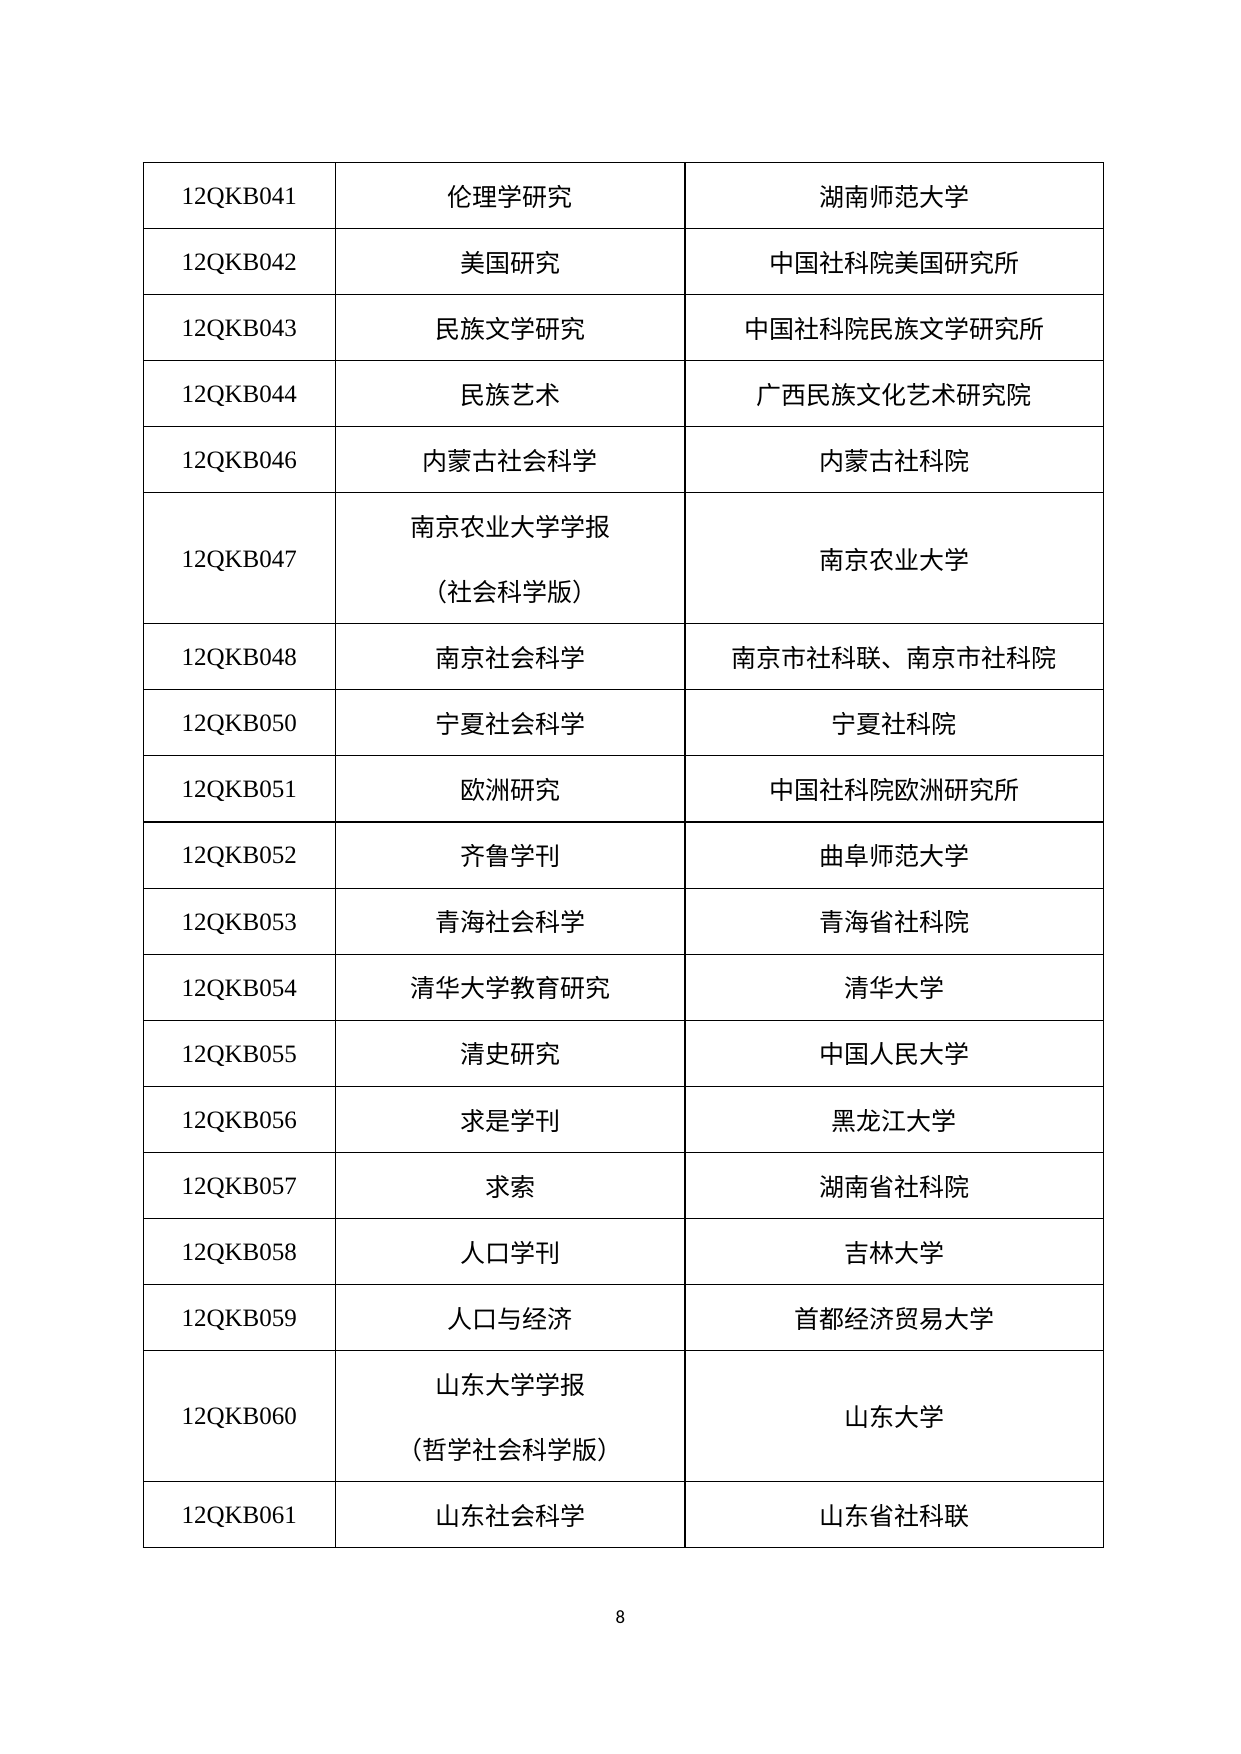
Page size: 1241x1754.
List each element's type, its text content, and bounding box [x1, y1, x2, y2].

table_cell 民族艺术 [336, 361, 684, 426]
table_cell 中国社科院欧洲研究所 [686, 756, 1103, 821]
table_cell 12QKB059 [144, 1285, 335, 1350]
table_cell 南京农业大学学报 （社会科学版） [336, 493, 684, 623]
table_cell 内蒙古社科院 [686, 427, 1103, 492]
table_cell 12QKB058 [144, 1219, 335, 1284]
table_cell 广西民族文化艺术研究院 [686, 361, 1103, 426]
table_cell 求索 [336, 1153, 684, 1218]
table_cell 山东大学 [686, 1351, 1103, 1481]
table_cell 12QKB055 [144, 1021, 335, 1086]
table_cell 12QKB047 [144, 493, 335, 623]
table_cell 清史研究 [336, 1021, 684, 1086]
table_cell 吉林大学 [686, 1219, 1103, 1284]
table_cell 首都经济贸易大学 [686, 1285, 1103, 1350]
table_cell 清华大学 [686, 955, 1103, 1019]
table_cell 12QKB053 [144, 889, 335, 953]
table_cell 山东大学学报 （哲学社会科学版） [336, 1351, 684, 1481]
table_cell 黑龙江大学 [686, 1087, 1103, 1152]
table_cell 12QKB043 [144, 295, 335, 360]
table_cell 南京市社科联、南京市社科院 [686, 624, 1103, 689]
table_cell 中国社科院美国研究所 [686, 229, 1103, 294]
table_cell 12QKB048 [144, 624, 335, 689]
table_cell 12QKB057 [144, 1153, 335, 1218]
table_cell 湖南省社科院 [686, 1153, 1103, 1218]
table_cell 中国人民大学 [686, 1021, 1103, 1086]
table_cell 曲阜师范大学 [686, 823, 1103, 887]
table_cell 欧洲研究 [336, 756, 684, 821]
table_cell 民族文学研究 [336, 295, 684, 360]
table_cell 宁夏社会科学 [336, 690, 684, 755]
table_cell 湖南师范大学 [686, 163, 1103, 228]
table_cell 青海社会科学 [336, 889, 684, 953]
table_cell 12QKB046 [144, 427, 335, 492]
table_cell 美国研究 [336, 229, 684, 294]
table_cell 12QKB056 [144, 1087, 335, 1152]
table_cell 南京农业大学 [686, 493, 1103, 623]
table_cell 人口与经济 [336, 1285, 684, 1350]
table_cell 伦理学研究 [336, 163, 684, 228]
table_cell 12QKB050 [144, 690, 335, 755]
table_cell 清华大学教育研究 [336, 955, 684, 1019]
table_cell 南京社会科学 [336, 624, 684, 689]
table_cell 12QKB041 [144, 163, 335, 228]
table_cell 12QKB044 [144, 361, 335, 426]
table_cell 山东省社科联 [686, 1482, 1103, 1547]
table_cell 中国社科院民族文学研究所 [686, 295, 1103, 360]
table_cell 宁夏社科院 [686, 690, 1103, 755]
table_cell 内蒙古社会科学 [336, 427, 684, 492]
table_cell 12QKB061 [144, 1482, 335, 1547]
table_cell 青海省社科院 [686, 889, 1103, 953]
table_cell 人口学刊 [336, 1219, 684, 1284]
table_cell 12QKB042 [144, 229, 335, 294]
table_cell 12QKB052 [144, 823, 335, 887]
table_cell 求是学刊 [336, 1087, 684, 1152]
table_cell 12QKB060 [144, 1351, 335, 1481]
table_cell 山东社会科学 [336, 1482, 684, 1547]
table_cell 12QKB054 [144, 955, 335, 1019]
table_cell 齐鲁学刊 [336, 823, 684, 887]
table_cell 12QKB051 [144, 756, 335, 821]
